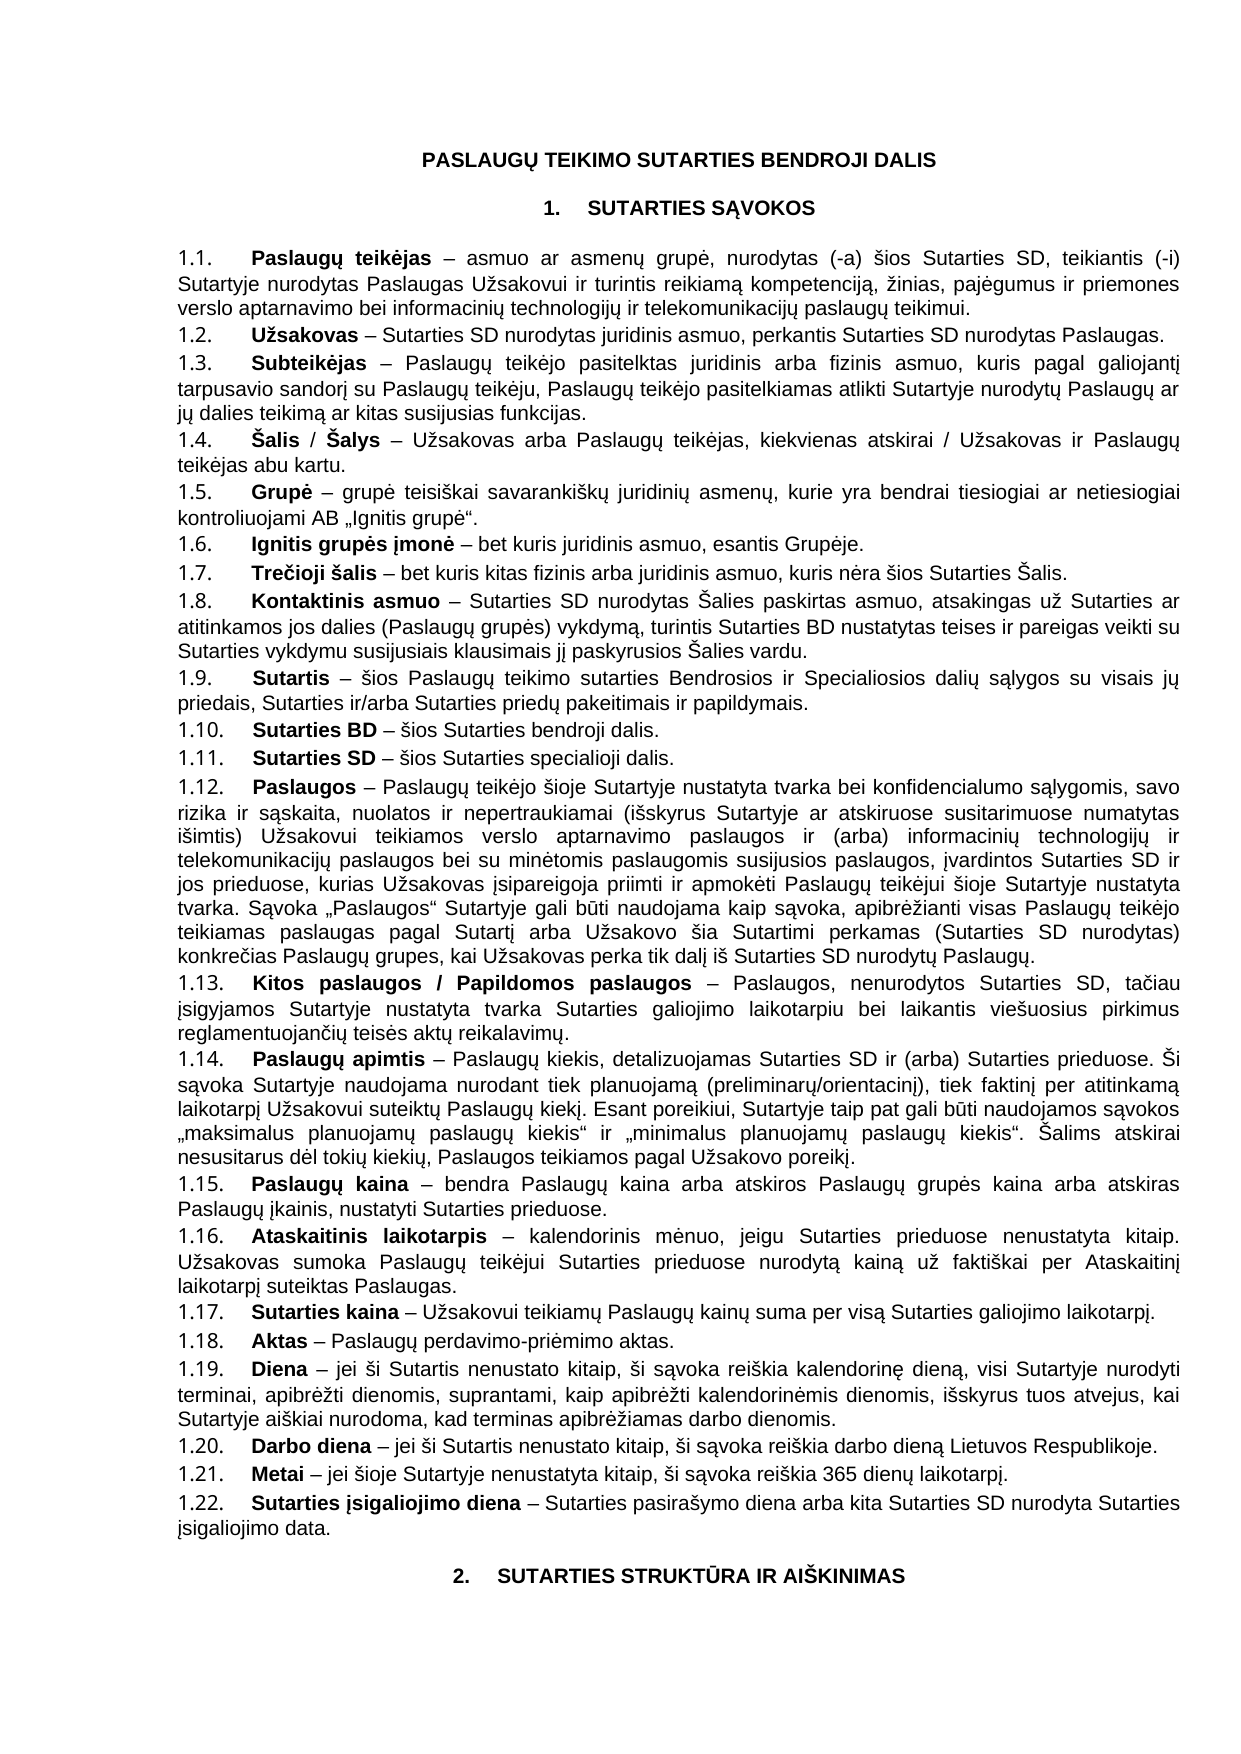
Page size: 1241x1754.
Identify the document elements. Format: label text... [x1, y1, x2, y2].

list Kitos paslaugos / Papildomos paslaugos – Paslaugos, nenurodytos Sutarties SD, tačiau įsigyjamos Sutartyje nustatyta tvarka Sutarties galiojimo laikotarpiu bei laikantis viešuosius pirkimus reglamentuojančių teisės aktų reikalavimų. [177, 968, 1181, 1044]
list Paslaugų teikėjas – asmuo ar asmenų grupė, nurodytas (-a) šios Sutarties SD, teikiantis (-i) Sutartyje nurodytas Paslaugas Užsakovui ir turintis reikiamą kompetenciją, žinias, pajėgumus ir priemones verslo aptarnavimo bei informacinių technologijų ir telekomunikacijų paslaugų teikimui. [177, 243, 1181, 320]
list Paslaugų kaina – bendra Paslaugų kaina arba atskiros Paslaugų grupės kaina arba atskiras Paslaugų įkainis, nustatyti Sutarties prieduose. [177, 1169, 1181, 1221]
list Darbo diena – jei ši Sutartis nenustato kitaip, ši sąvoka reiškia darbo dieną Lietuvos Respublikoje. [177, 1431, 1181, 1459]
list Sutarties SD – šios Sutarties specialioji dalis. [177, 743, 1181, 772]
list SUTARTIES STRUKTŪRA IR AIŠKINIMAS [177, 1564, 1181, 1588]
list Metai – jei šioje Sutartyje nenustatyta kitaip, ši sąvoka reiškia 365 dienų laikotarpį. [177, 1459, 1181, 1488]
list Trečioji šalis – bet kuris kitas fizinis arba juridinis asmuo, kuris nėra šios Sutarties Šalis. [177, 558, 1181, 586]
text PASLAUGŲ TEIKIMO SUTARTIES BENDROJI DALIS [177, 148, 1181, 172]
list Paslaugos – Paslaugų teikėjo šioje Sutartyje nustatyta tvarka bei konfidencialumo sąlygomis, savo rizika ir sąskaita, nuolatos ir nepertraukiamai (išskyrus Sutartyje ar atskiruose susitarimuose numatytas išimtis) Užsakovui teikiamos verslo aptarnavimo paslaugos ir (arba) informacinių technologijų ir telekomunikacijų paslaugos bei su minėtomis paslaugomis susijusios paslaugos, įvardintos Sutarties SD ir jos prieduose, kurias Užsakovas įsipareigoja priimti ir apmokėti Paslaugų teikėjui šioje Sutartyje nustatyta tvarka. Sąvoka „Paslaugos“ Sutartyje gali būti naudojama kaip sąvoka, apibrėžianti visas Paslaugų teikėjo teikiamas paslaugas pagal Sutartį arba Užsakovo šia Sutartimi perkamas (Sutarties SD nurodytas) konkrečias Paslaugų grupes, kai Užsakovas perka tik dalį iš Sutarties SD nurodytų Paslaugų. [177, 772, 1181, 968]
list Sutarties kaina – Užsakovui teikiamų Paslaugų kainų suma per visą Sutarties galiojimo laikotarpį. [177, 1297, 1181, 1326]
list Užsakovas – Sutarties SD nurodytas juridinis asmuo, perkantis Sutarties SD nurodytas Paslaugas. [177, 320, 1181, 348]
list Ataskaitinis laikotarpis – kalendorinis mėnuo, jeigu Sutarties prieduose nenustatyta kitaip. Užsakovas sumoka Paslaugų teikėjui Sutarties prieduose nurodytą kainą už faktiškai per Ataskaitinį laikotarpį suteiktas Paslaugas. [177, 1221, 1181, 1297]
list Ignitis grupės įmonė – bet kuris juridinis asmuo, esantis Grupėje. [177, 529, 1181, 558]
list Šalis / Šalys – Užsakovas arba Paslaugų teikėjas, kiekvienas atskirai / Užsakovas ir Paslaugų teikėjas abu kartu. [177, 425, 1181, 477]
list Paslaugų apimtis – Paslaugų kiekis, detalizuojamas Sutarties SD ir (arba) Sutarties prieduose. Ši sąvoka Sutartyje naudojama nurodant tiek planuojamą (preliminarų/orientacinį), tiek faktinį per atitinkamą laikotarpį Užsakovui suteiktų Paslaugų kiekį. Esant poreikiui, Sutartyje taip pat gali būti naudojamos sąvokos „maksimalus planuojamų paslaugų kiekis“ ir „minimalus planuojamų paslaugų kiekis“. Šalims atskirai nesusitarus dėl tokių kiekių, Paslaugos teikiamos pagal Užsakovo poreikį. [177, 1044, 1181, 1169]
list Sutarties įsigaliojimo diena – Sutarties pasirašymo diena arba kita Sutarties SD nurodyta Sutarties įsigaliojimo data. [177, 1488, 1181, 1540]
list Subteikėjas – Paslaugų teikėjo pasitelktas juridinis arba fizinis asmuo, kuris pagal galiojantį tarpusavio sandorį su Paslaugų teikėju, Paslaugų teikėjo pasitelkiamas atlikti Sutartyje nurodytų Paslaugų ar jų dalies teikimą ar kitas susijusias funkcijas. [177, 348, 1181, 425]
list SUTARTIES SĄVOKOS [177, 196, 1181, 219]
list Grupė – grupė teisiškai savarankiškų juridinių asmenų, kurie yra bendrai tiesiogiai ar netiesiogiai kontroliuojami AB „Ignitis grupė“. [177, 477, 1181, 529]
list Sutarties BD – šios Sutarties bendroji dalis. [177, 715, 1181, 743]
list Kontaktinis asmuo – Sutarties SD nurodytas Šalies paskirtas asmuo, atsakingas už Sutarties ar atitinkamos jos dalies (Paslaugų grupės) vykdymą, turintis Sutarties BD nustatytas teises ir pareigas veikti su Sutarties vykdymu susijusiais klausimais jį paskyrusios Šalies vardu. [177, 586, 1181, 663]
list Aktas – Paslaugų perdavimo-priėmimo aktas. [177, 1326, 1181, 1354]
list Sutartis – šios Paslaugų teikimo sutarties Bendrosios ir Specialiosios dalių sąlygos su visais jų priedais, Sutarties ir/arba Sutarties priedų pakeitimais ir papildymais. [177, 663, 1181, 715]
list Diena – jei ši Sutartis nenustato kitaip, ši sąvoka reiškia kalendorinę dieną, visi Sutartyje nurodyti terminai, apibrėžti dienomis, suprantami, kaip apibrėžti kalendorinėmis dienomis, išskyrus tuos atvejus, kai Sutartyje aiškiai nurodoma, kad terminas apibrėžiamas darbo dienomis. [177, 1354, 1181, 1431]
